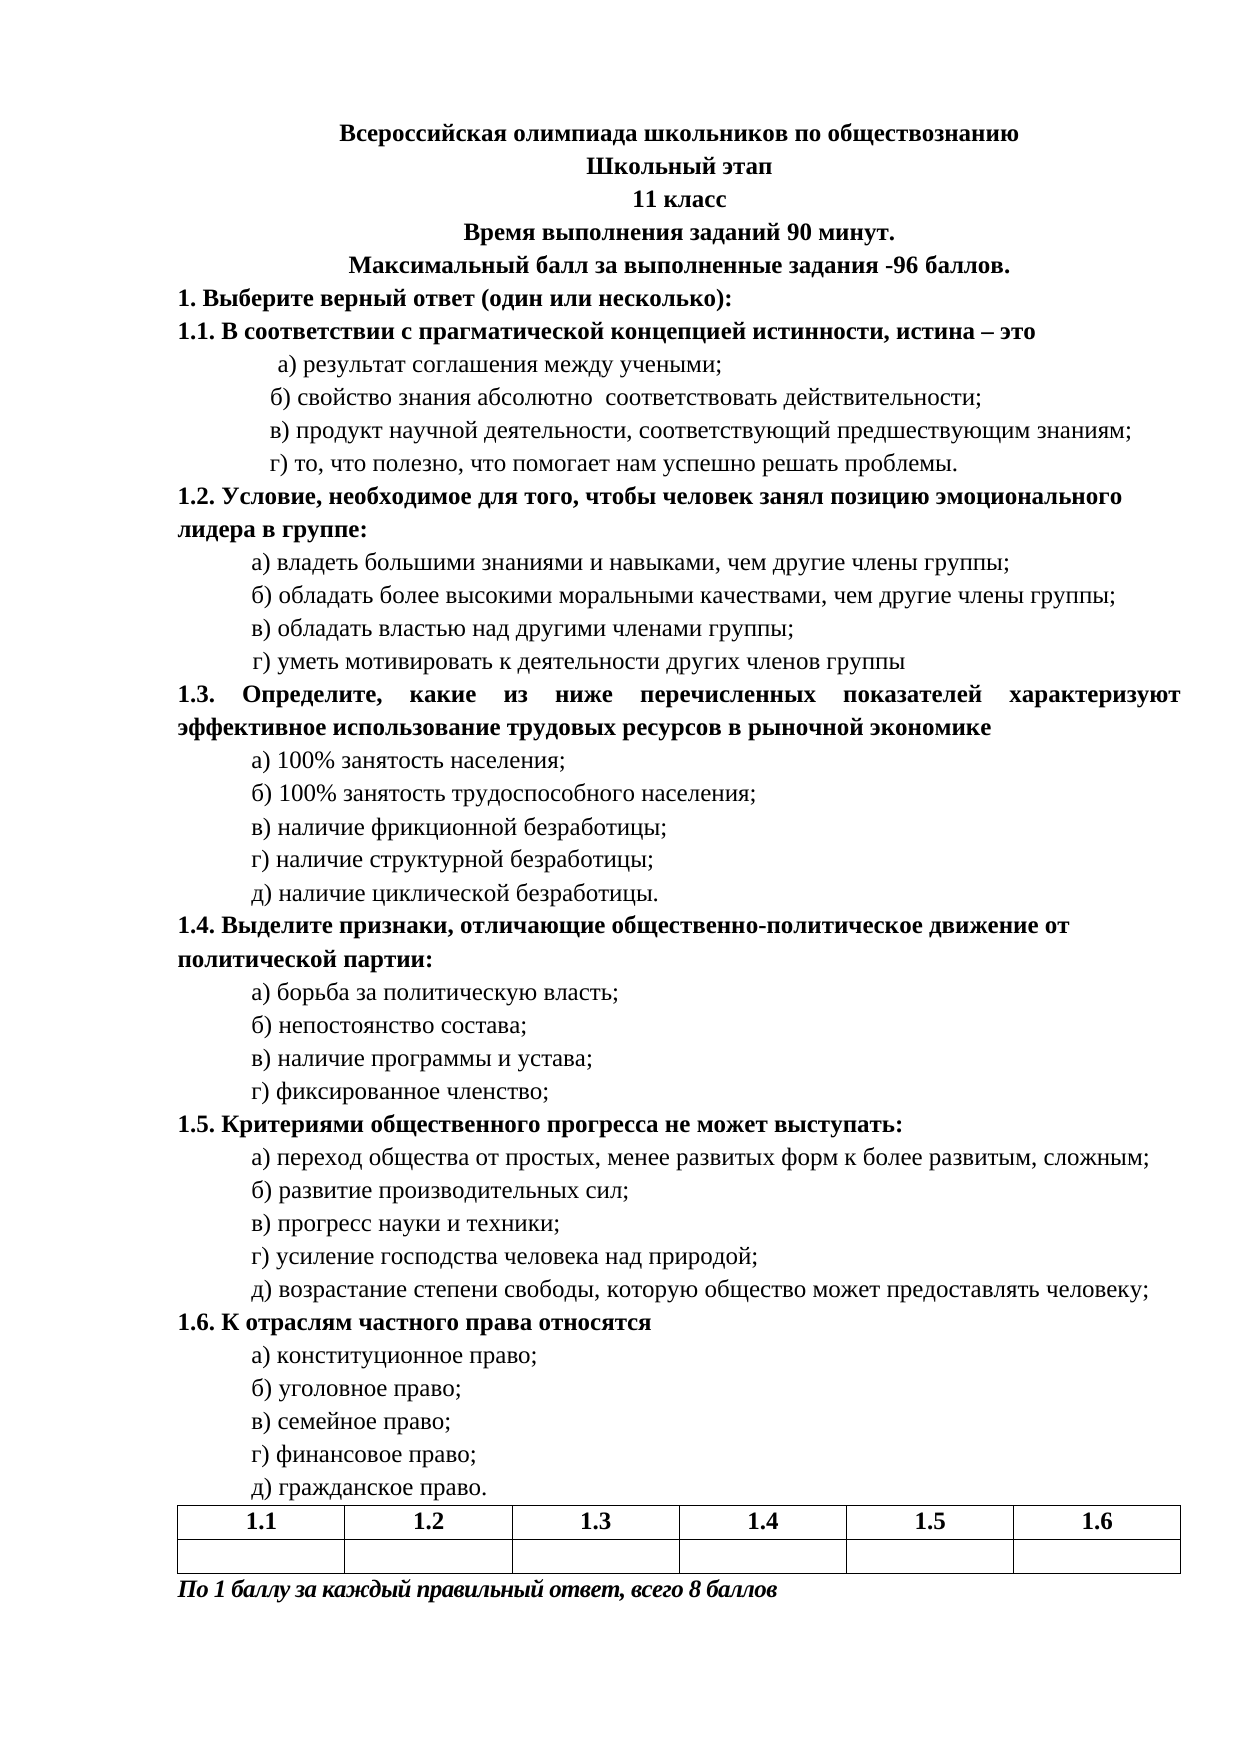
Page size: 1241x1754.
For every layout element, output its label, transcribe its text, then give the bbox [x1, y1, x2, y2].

text Школьный этап [177, 151, 1181, 180]
text Время выполнения заданий 90 минут. [177, 217, 1181, 246]
table_cell [680, 1540, 846, 1573]
text а) переход общества от простых, менее развитых форм к более развитым, сложным; [177, 1142, 1181, 1171]
text г) усиление господства человека над природой; [177, 1241, 1181, 1269]
text г) уметь мотивировать к деятельности других членов группы [208, 646, 1181, 675]
text б) 100% занятость трудоспособного населения; [208, 778, 1181, 807]
text Максимальный балл за выполненные задания -96 баллов. [177, 250, 1181, 279]
text б) уголовное право; [208, 1373, 1181, 1402]
text в) наличие программы и устава; [177, 1043, 1181, 1071]
table_cell [1014, 1540, 1180, 1573]
text б) свойство знания абсолютно соответствовать действительности; [177, 382, 1181, 411]
text а) результат соглашения между учеными; [177, 349, 1181, 378]
text 1.1. В соответствии с прагматической концепцией истинности, истина – это [177, 316, 1181, 345]
text По 1 баллу за каждый правильный ответ, всего 8 баллов [177, 1574, 1180, 1603]
text д) наличие циклической безработицы. [208, 878, 1181, 906]
text в) наличие фрикционной безработицы; [208, 812, 1181, 840]
text а) владеть большими знаниями и навыками, чем другие члены группы; [177, 547, 1181, 576]
text 1.5. Критериями общественного прогресса не может выступать: [177, 1109, 1181, 1137]
table_header 1.3 [513, 1506, 679, 1539]
text 1.4. Выделите признаки, отличающие общественно-политическое движение от политической партии: [177, 911, 1181, 972]
text г) фиксированное членство; [177, 1076, 1181, 1104]
table_cell [345, 1540, 512, 1573]
text в) обладать властью над другими членами группы; [177, 613, 1181, 642]
table_header 1.1 [178, 1506, 344, 1539]
text 1.2. Условие, необходимое для того, чтобы человек занял позицию эмоционального лидера в группе: [177, 481, 1181, 543]
text 11 класс [177, 184, 1181, 213]
table_header 1.2 [345, 1506, 512, 1539]
text б) непостоянство состава; [177, 1010, 1181, 1038]
text в) прогресс науки и техники; [177, 1208, 1181, 1237]
text д) возрастание степени свободы, которую общество может предоставлять человеку; [251, 1274, 1181, 1303]
text г) то, что полезно, что помогает нам успешно решать проблемы. [177, 448, 1181, 477]
text 1.6. К отраслям частного права относятся [177, 1307, 1181, 1336]
text в) продукт научной деятельности, соответствующий предшествующим знаниям; [177, 415, 1181, 444]
text г) финансовое право; [208, 1439, 1181, 1468]
text Всероссийская олимпиада школьников по обществознанию [177, 118, 1181, 147]
text б) развитие производительных сил; [177, 1175, 1181, 1203]
text а) конституционное право; [208, 1340, 1181, 1369]
text в) семейное право; [208, 1406, 1181, 1435]
table_cell [847, 1540, 1013, 1573]
text 1.3. Определите, какие из ниже перечисленных показателей характеризуют эффективное использование трудовых ресурсов в рыночной экономике [177, 679, 1181, 741]
table_header 1.5 [847, 1506, 1013, 1539]
table_header 1.6 [1014, 1506, 1180, 1539]
text б) обладать более высокими моральными качествами, чем другие члены группы; [251, 580, 1181, 609]
table_cell [178, 1540, 344, 1573]
table_cell [513, 1540, 679, 1573]
text а) борьба за политическую власть; [177, 977, 1181, 1005]
text д) гражданское право. [208, 1472, 1181, 1501]
text 1. Выберите верный ответ (один или несколько): [177, 283, 1181, 312]
text г) наличие структурной безработицы; [208, 844, 1181, 873]
text а) 100% занятость населения; [208, 746, 1181, 774]
table_header 1.4 [680, 1506, 846, 1539]
